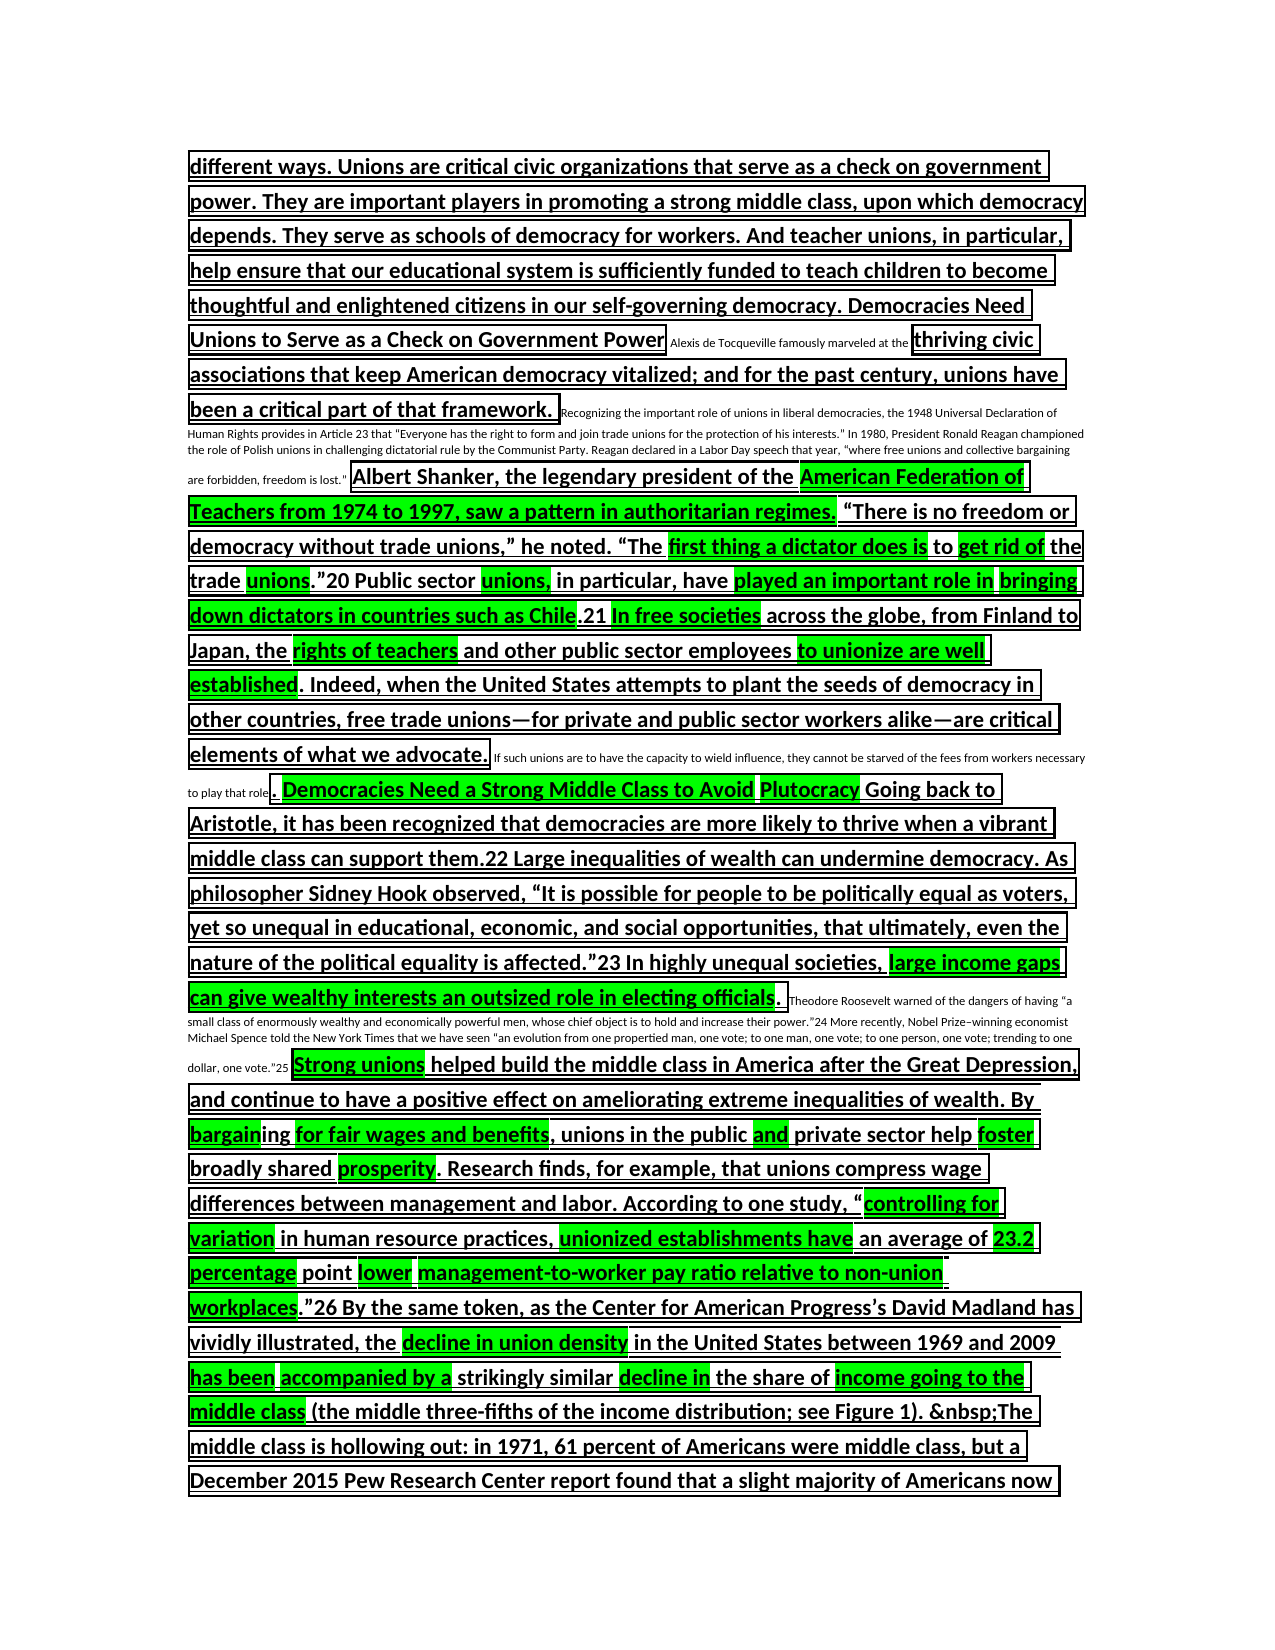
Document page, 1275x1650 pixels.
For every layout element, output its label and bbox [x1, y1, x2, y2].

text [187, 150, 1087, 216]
text [187, 186, 1087, 1497]
